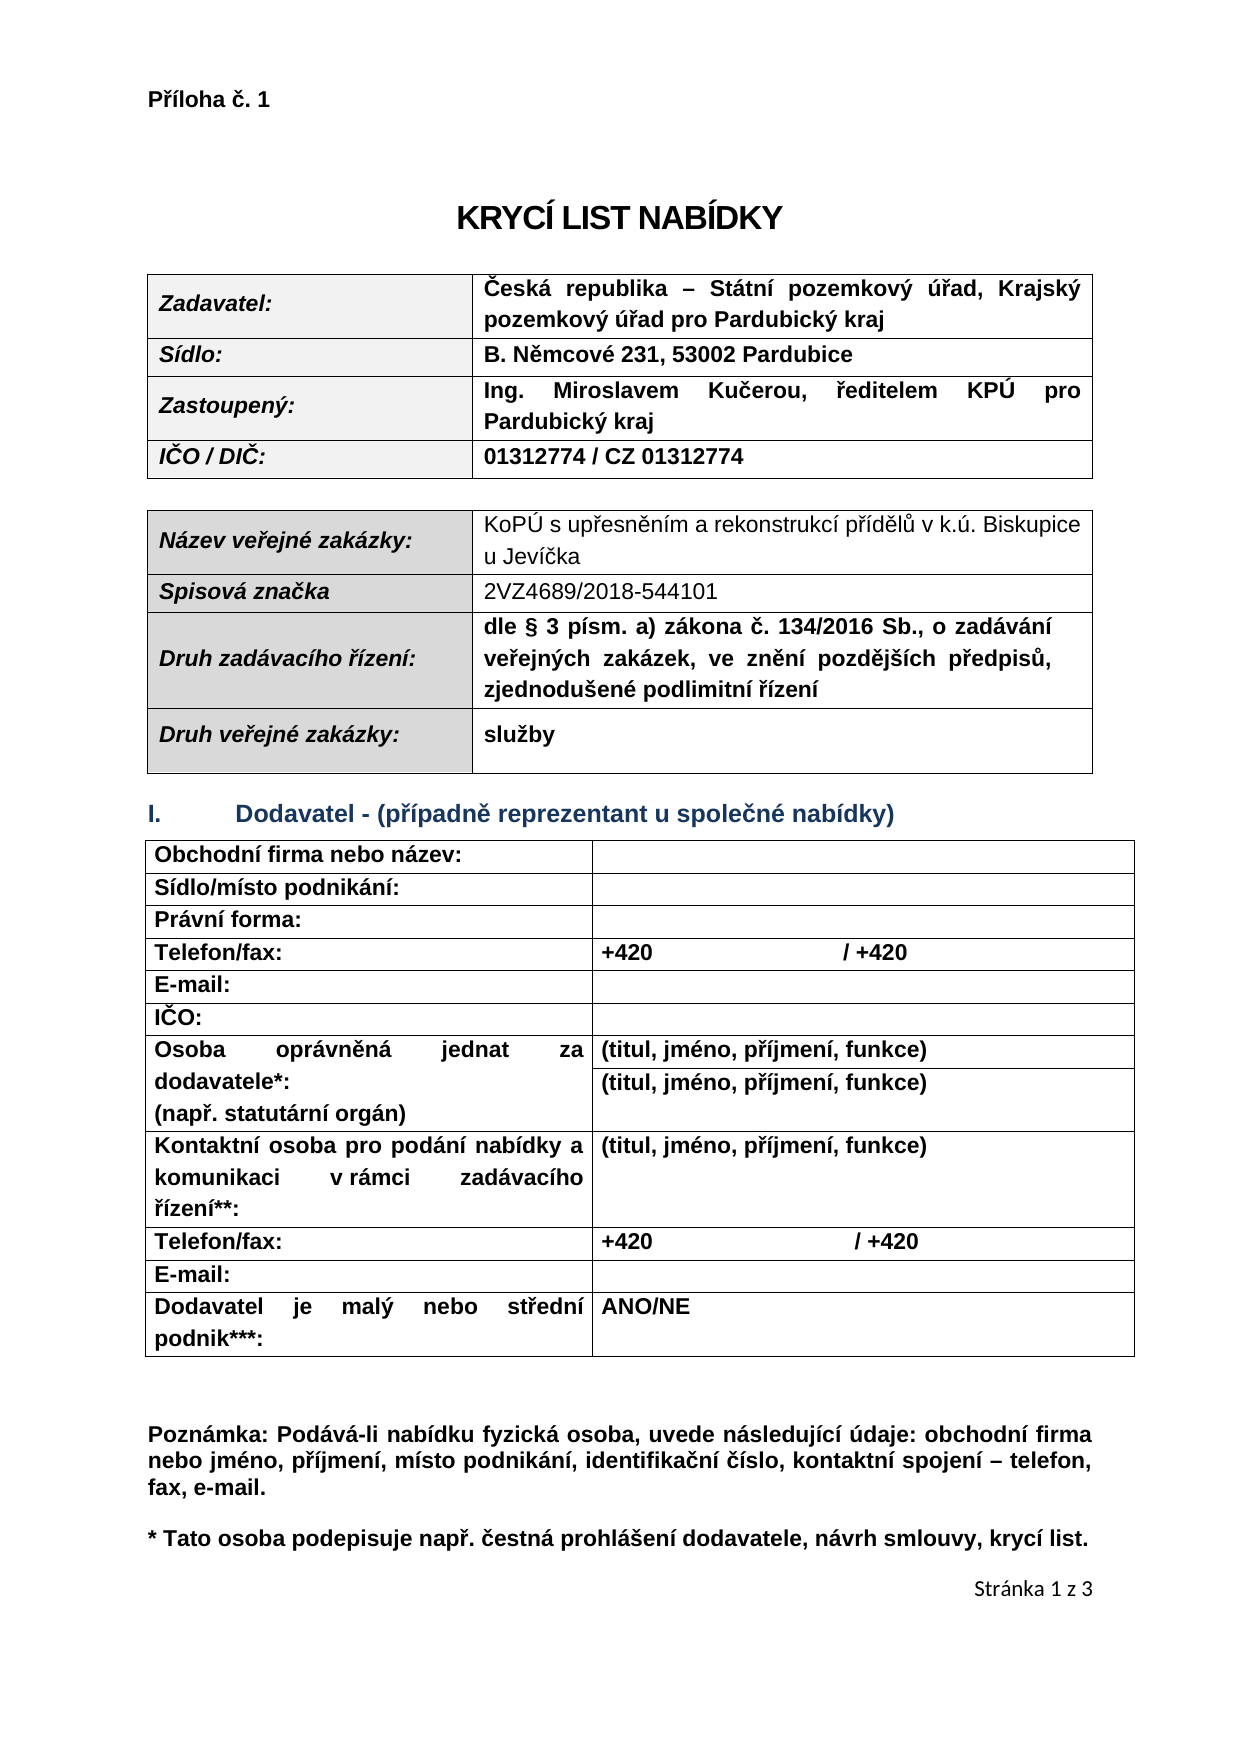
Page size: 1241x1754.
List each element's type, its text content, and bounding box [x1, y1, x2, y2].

table_cell Právní forma: [146, 906, 592, 938]
table_header Název veřejné zakázky: [148, 511, 472, 574]
table_cell +420 / +420 [593, 1228, 1134, 1259]
table_cell [593, 1004, 1134, 1035]
table_cell Spisová značka [148, 575, 472, 612]
table_cell Telefon/fax: [146, 1228, 592, 1259]
table_header KoPÚ s upřesněním a rekonstrukcí přídělů v k.ú. Biskupice u Jevíčka [473, 511, 1092, 574]
table_cell Osoba oprávněná jednat za dodavatele*: (např. statutární orgán) [146, 1036, 592, 1131]
table_cell dle § 3 písm. a) zákona č. 134/2016 Sb., o zadávání veřejných zakázek, ve znění pozdějších předpisů, zjednodušené podlimitní řízení [473, 613, 1092, 708]
table_cell (titul, jméno, příjmení, funkce) [593, 1069, 1134, 1131]
table_header [593, 841, 1134, 872]
table_cell [593, 906, 1134, 938]
table_cell +420 / +420 [593, 939, 1134, 970]
table_cell IČO / DIČ: [148, 441, 472, 477]
table_header Česká republika – Státní pozemkový úřad, Krajský pozemkový úřad pro Pardubický kraj [473, 275, 1092, 338]
table_header Obchodní firma nebo název: [146, 841, 592, 872]
title Krycí list nabídky [148, 198, 1093, 236]
subtitle Dodavatel - (případně reprezentant u společné nabídky) [148, 798, 1093, 827]
table_cell E-mail: [146, 1261, 592, 1292]
text * Tato osoba podepisuje např. čestná prohlášení dodavatele, návrh smlouvy, krycí list. [148, 1525, 1093, 1552]
table_cell B. Němcové 231, 53002 Pardubice [473, 339, 1092, 376]
table_cell [593, 971, 1134, 1003]
table_cell Ing. Miroslavem Kučerou, ředitelem KPÚ pro Pardubický kraj [473, 377, 1092, 440]
table_cell Sídlo: [148, 339, 472, 376]
table_cell Kontaktní osoba pro podání nabídky a komunikaci v rámci zadávacího řízení**: [146, 1132, 592, 1227]
table_cell (titul, jméno, příjmení, funkce) [593, 1036, 1134, 1068]
text Poznámka: Podává-li nabídku fyzická osoba, uvede následující údaje: obchodní firma nebo jméno, příjmení, místo podnikání, identifikační číslo, kontaktní spojení – telefon, fax, e-mail. [148, 1421, 1093, 1500]
table_cell ANO/NE [593, 1293, 1134, 1356]
table_cell Dodavatel je malý nebo střední podnik***: [146, 1293, 592, 1356]
table_cell 2VZ4689/2018-544101 [473, 575, 1092, 612]
table_cell 01312774 / CZ 01312774 [473, 441, 1092, 477]
table_cell Druh zadávacího řízení: [148, 613, 472, 708]
table_cell [593, 874, 1134, 905]
table_cell E-mail: [146, 971, 592, 1003]
table_cell IČO: [146, 1004, 592, 1035]
table_cell Sídlo/místo podnikání: [146, 874, 592, 905]
table_cell Telefon/fax: [146, 939, 592, 970]
table_header Zadavatel: [148, 275, 472, 338]
table_cell služby [473, 709, 1092, 772]
table_cell Druh veřejné zakázky: [148, 709, 472, 772]
table_cell (titul, jméno, příjmení, funkce) [593, 1132, 1134, 1227]
table_cell Zastoupený: [148, 377, 472, 440]
table_cell [593, 1261, 1134, 1292]
